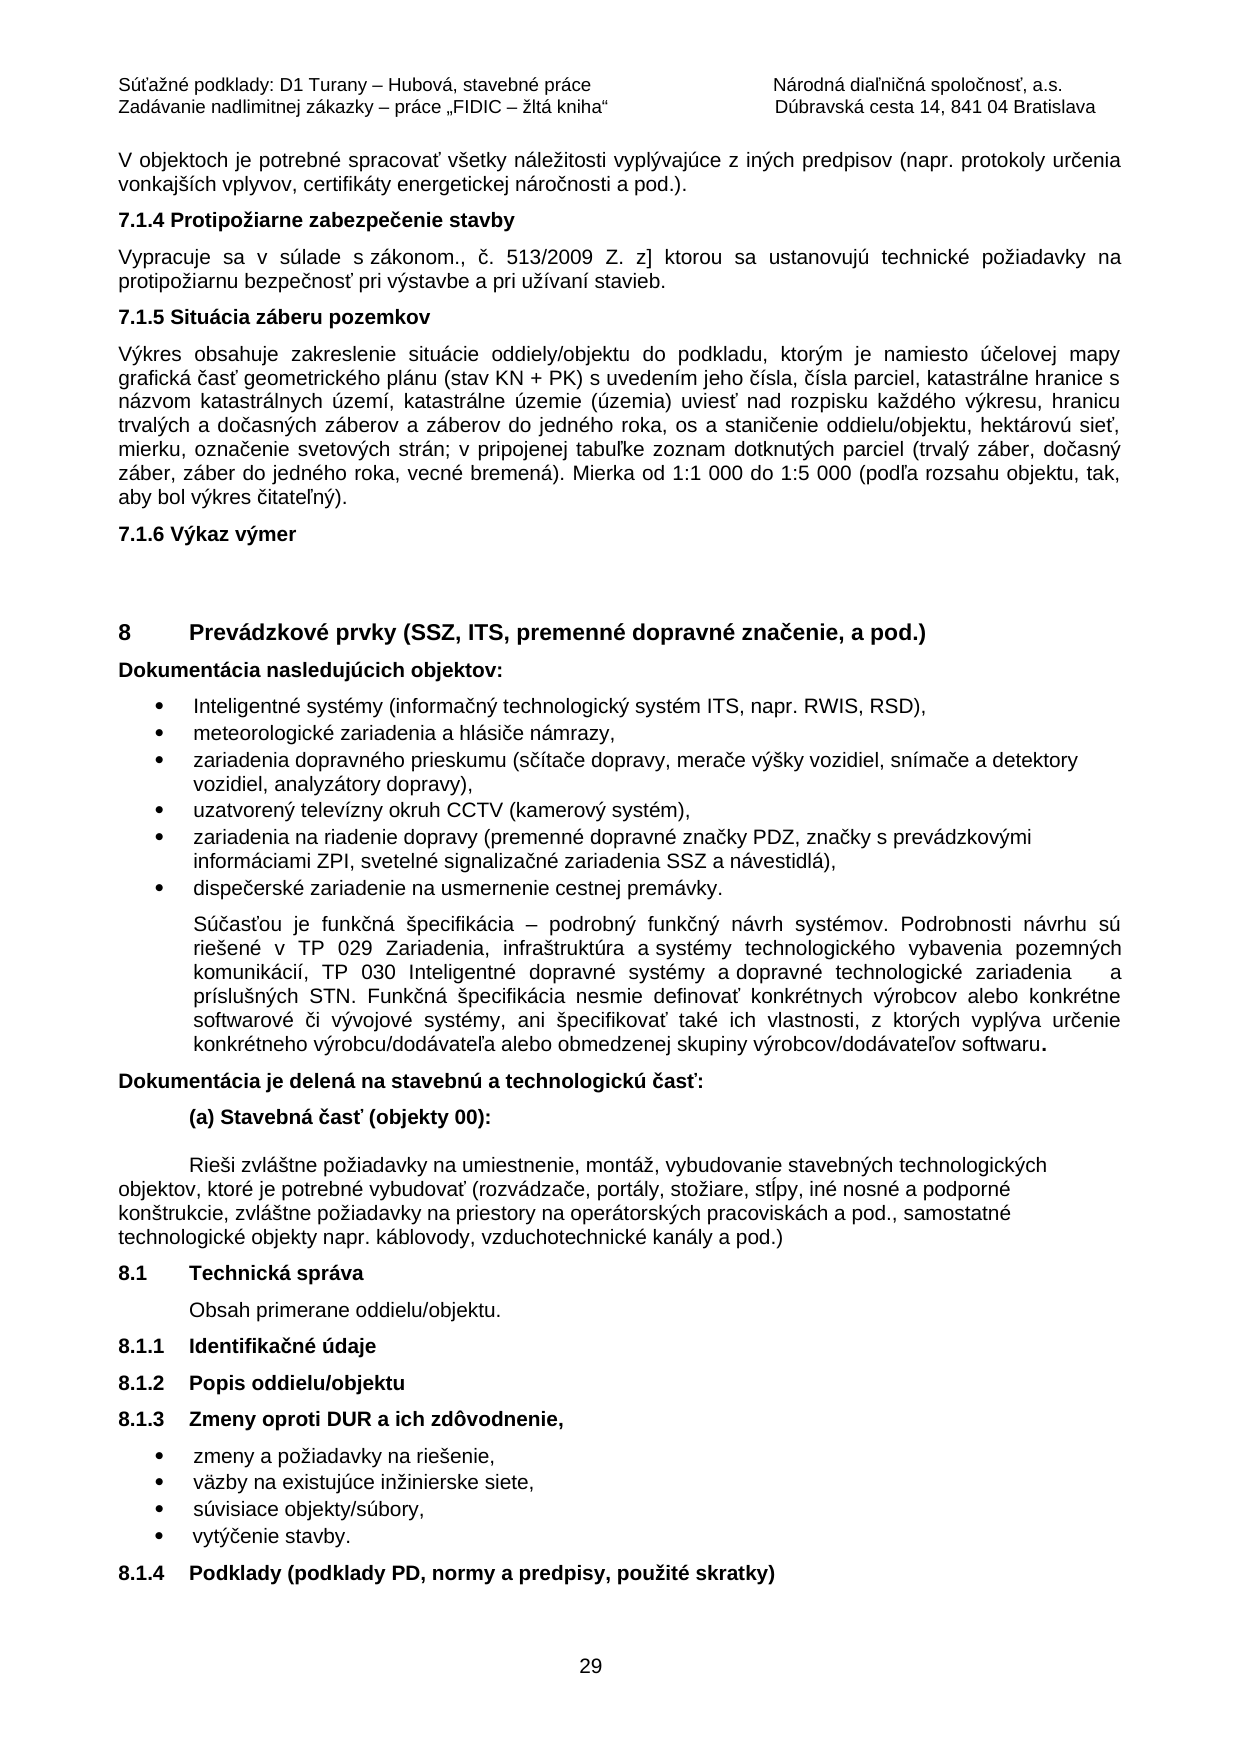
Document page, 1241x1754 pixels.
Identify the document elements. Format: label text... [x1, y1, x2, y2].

text 7.1.4 Protipožiarne zabezpečenie stavby [118, 208, 1122, 232]
text Dokumentácia nasledujúcich objektov: [118, 657, 1122, 681]
text Súčasťou je funkčná špecifikácia – podrobný funkčný návrh systémov. Podrobnosti návrhu sú riešené v TP 029 Zariadenia, infraštruktúra a systémy technologického vybavenia pozemných komunikácií, TP 030 Inteligentné dopravné systémy a dopravné technologické zariadenia a príslušných STN. Funkčná špecifikácia nesmie definovať konkrétnych výrobcov alebo konkrétne softwarové či vývojové systémy, ani špecifikovať také ich vlastnosti, z ktorých vyplýva určenie konkrétneho výrobcu/dodávateľa alebo obmedzenej skupiny výrobcov/dodávateľov softwaru. [193, 912, 1122, 1056]
list zariadenia dopravného prieskumu (sčítače dopravy, merače výšky vozidiel, snímače a detektory vozidiel, analyzátory dopravy), [156, 747, 1122, 795]
text 8.1.3 Zmeny oproti DUR a ich zdôvodnenie, [118, 1407, 1122, 1431]
text Výkres obsahuje zakreslenie situácie oddiely/objektu do podkladu, ktorým je namiesto účelovej mapy grafická časť geometrického plánu (stav KN + PK) s uvedením jeho čísla, čísla parciel, katastrálne hranice s názvom katastrálnych území, katastrálne územie (územia) uviesť nad rozpisku každého výkresu, hranicu trvalých a dočasných záberov a záberov do jedného roka, os a staničenie oddielu/objektu, hektárovú sieť, mierku, označenie svetových strán; v pripojenej tabuľke zoznam dotknutých parciel (trvalý záber, dočasný záber, záber do jedného roka, vecné bremená). Mierka od 1:1 000 do 1:5 000 (podľa rozsahu objektu, tak, aby bol výkres čitateľný). [118, 341, 1122, 509]
text 8.1 Technická správa [118, 1261, 1122, 1285]
list vytýčenie stavby. [155, 1524, 1122, 1548]
text (a) Stavebná časť (objekty 00): [118, 1105, 1122, 1129]
list väzby na existujúce inžinierske siete, [156, 1470, 1122, 1494]
list dispečerské zariadenie na usmernenie cestnej premávky. [156, 876, 1122, 900]
text 8 Prevádzkové prvky (SSZ, ITS, premenné dopravné značenie, a pod.) [118, 618, 1122, 645]
list zariadenia na riadenie dopravy (premenné dopravné značky PDZ, značky s prevádzkovými informáciami ZPI, svetelné signalizačné zariadenia SSZ a návestidlá), [156, 825, 1122, 873]
text 8.1.1 Identifikačné údaje [118, 1334, 1122, 1358]
text 7.1.5 Situácia záberu pozemkov [118, 305, 1122, 329]
text 7.1.6 Výkaz výmer [118, 522, 1122, 546]
text Obsah primerane oddielu/objektu. [118, 1298, 1122, 1322]
list uzatvorený televízny okruh CCTV (kamerový systém), [156, 798, 1122, 822]
list súvisiace objekty/súbory, [156, 1497, 1122, 1521]
text 8.1.2 Popis oddielu/objektu [118, 1371, 1122, 1394]
text Vypracuje sa v súlade s zákonom., č. 513/2009 Z. z] ktorou sa ustanovujú technické požiadavky na protipožiarnu bezpečnosť pri výstavbe a pri užívaní stavieb. [118, 244, 1122, 292]
list zmeny a požiadavky na riešenie, [156, 1443, 1122, 1467]
list meteorologické zariadenia a hlásiče námrazy, [156, 721, 1122, 745]
list Inteligentné systémy (informačný technologický systém ITS, napr. RWIS, RSD), [156, 694, 1122, 718]
text 8.1.4 Podklady (podklady PD, normy a predpisy, použité skratky) [118, 1560, 1122, 1584]
text V objektoch je potrebné spracovať všetky náležitosti vyplývajúce z iných predpisov (napr. protokoly určenia vonkajších vplyvov, certifikáty energetickej náročnosti a pod.). [118, 148, 1122, 196]
text Rieši zvláštne požiadavky na umiestnenie, montáž, vybudovanie stavebných technologických objektov, ktoré je potrebné vybudovať (rozvádzače, portály, stožiare, stĺpy, iné nosné a podporné konštrukcie, zvláštne požiadavky na priestory na operátorských pracoviskách a pod., samostatné technologické objekty napr. káblovody, vzduchotechnické kanály a pod.) [118, 1153, 1122, 1249]
text Dokumentácia je delená na stavebnú a technologickú časť: [118, 1068, 1122, 1092]
